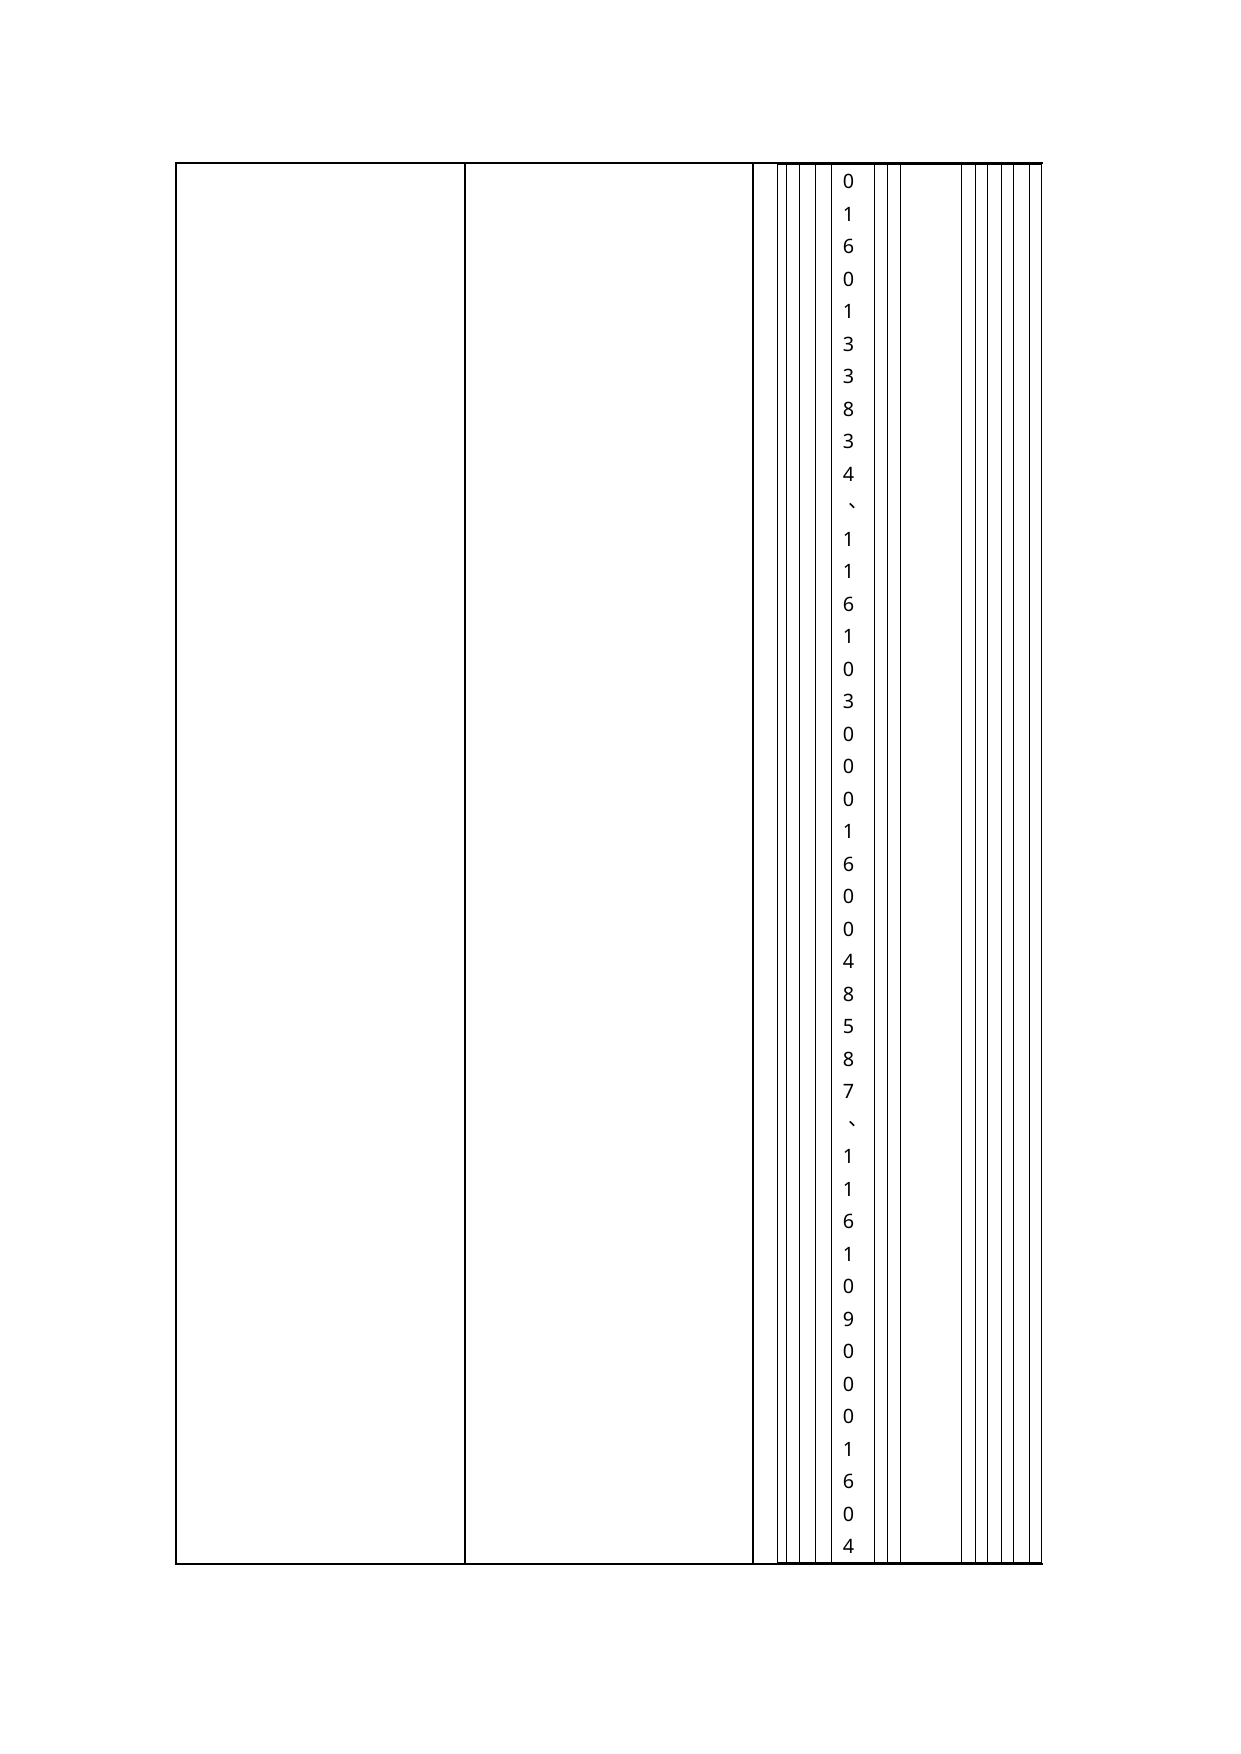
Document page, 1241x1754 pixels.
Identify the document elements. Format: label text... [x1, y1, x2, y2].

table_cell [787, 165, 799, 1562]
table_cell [901, 165, 961, 1562]
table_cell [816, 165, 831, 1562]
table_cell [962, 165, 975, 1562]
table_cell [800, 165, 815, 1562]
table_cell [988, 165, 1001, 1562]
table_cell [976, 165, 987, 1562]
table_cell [754, 164, 777, 1563]
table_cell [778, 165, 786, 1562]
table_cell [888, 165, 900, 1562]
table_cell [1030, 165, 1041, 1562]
table_cell 10 [177, 164, 464, 1563]
table_cell [466, 164, 752, 1563]
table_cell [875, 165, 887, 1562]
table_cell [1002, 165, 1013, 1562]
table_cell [832, 165, 874, 1562]
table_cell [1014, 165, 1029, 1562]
